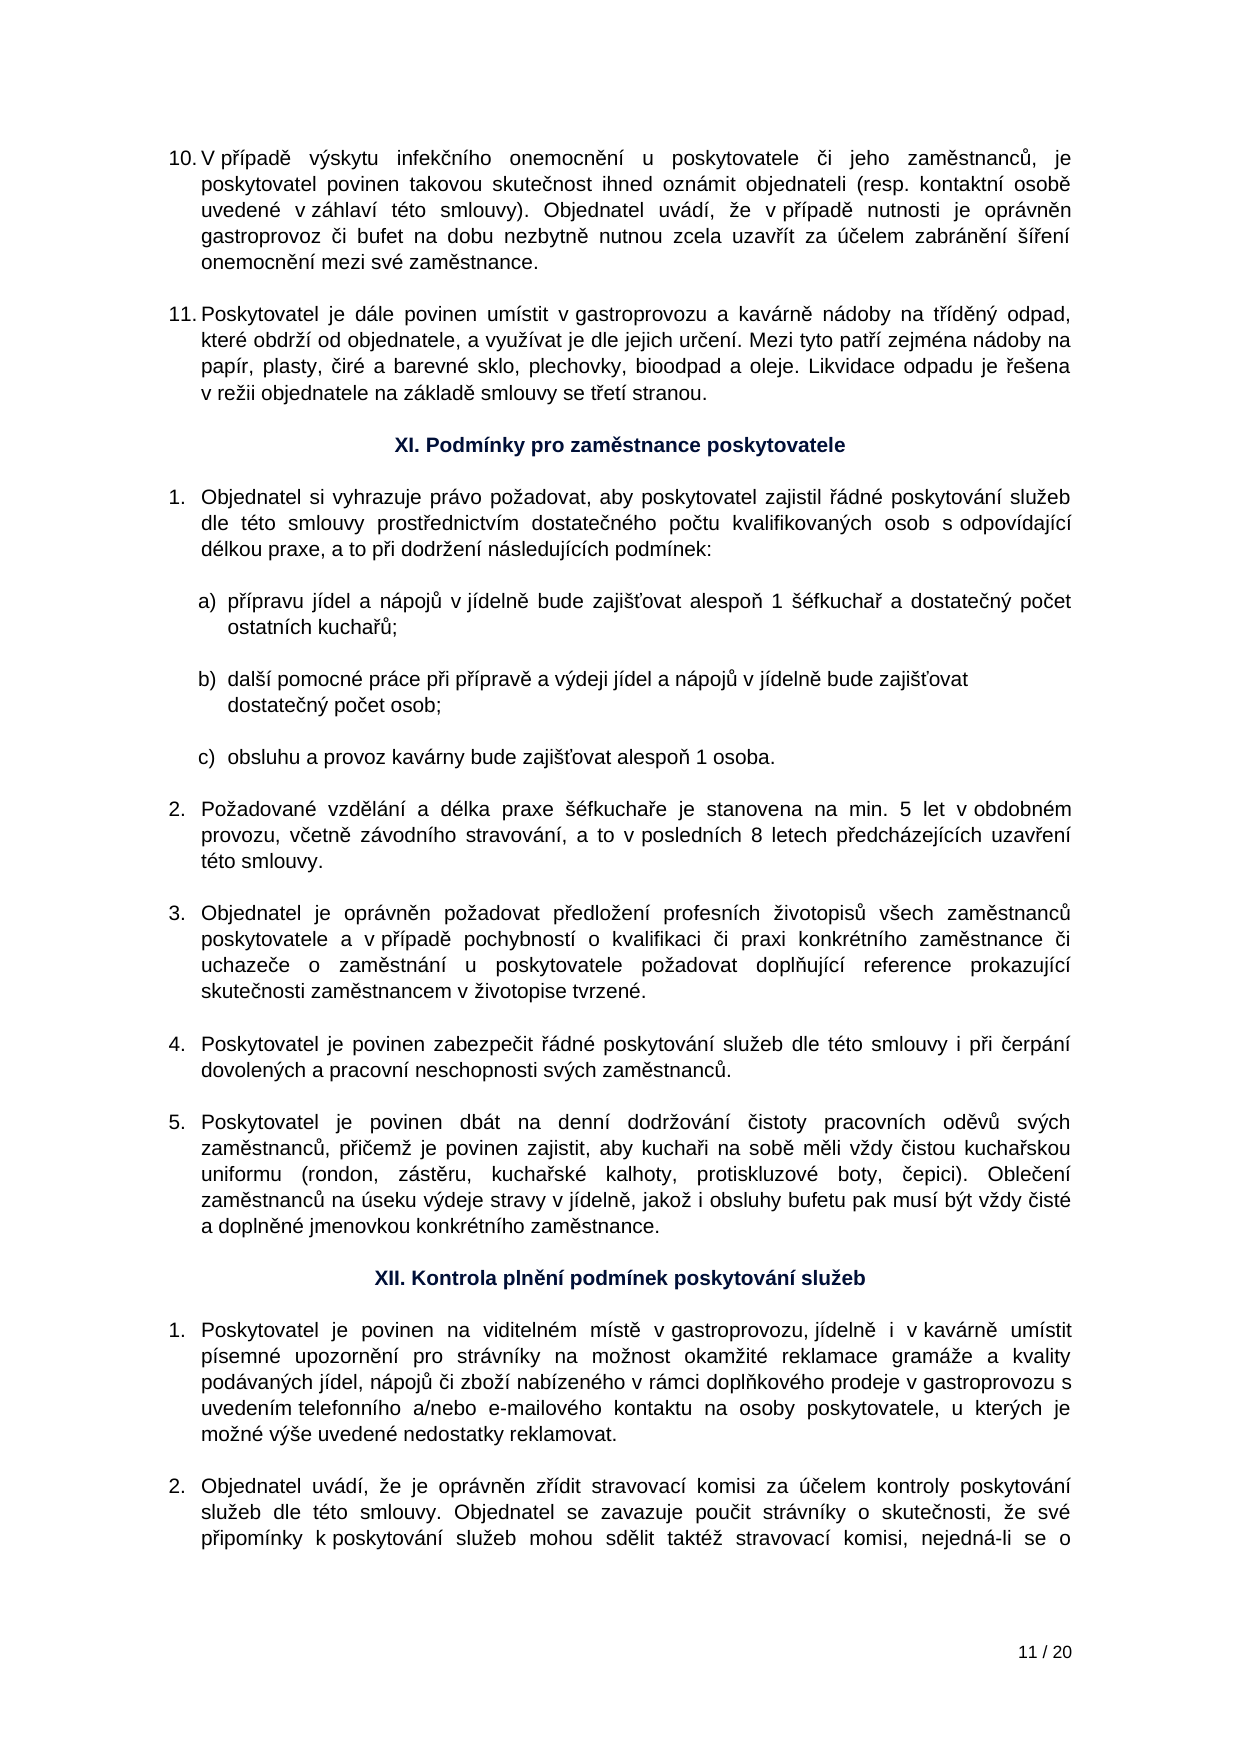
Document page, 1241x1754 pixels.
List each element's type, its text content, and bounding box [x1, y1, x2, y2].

list přípravu jídel a nápojů v jídelně bude zajišťovat alespoň 1 šéfkuchař a dostatečný počet ostatních kuchařů; [198, 587, 1072, 639]
subtitle Kontrola plnění podmínek poskytování služeb [168, 1264, 1072, 1291]
list Poskytovatel je dále povinen umístit v gastroprovozu a kavárně nádoby na tříděný odpad, které obdrží od objednatele, a využívat je dle jejich určení. Mezi tyto patří zejména nádoby na papír, plasty, čiré a barevné sklo, plechovky, bioodpad a oleje. Likvidace odpadu je řešena v režii objednatele na základě smlouvy se třetí stranou. [168, 301, 1072, 405]
list Poskytovatel je povinen na viditelném místě v gastroprovozu, jídelně i v kavárně umístit písemné upozornění pro strávníky na možnost okamžité reklamace gramáže a kvality podávaných jídel, nápojů či zboží nabízeného v rámci doplňkového prodeje v gastroprovozu s uvedením telefonního a/nebo e-mailového kontaktu na osoby poskytovatele, u kterých je možné výše uvedené nedostatky reklamovat. [168, 1317, 1072, 1447]
list další pomocné práce při přípravě a výdeji jídel a nápojů v jídelně bude zajišťovat dostatečný počet osob; [198, 666, 1072, 718]
list Poskytovatel je povinen zabezpečit řádné poskytování služeb dle této smlouvy i při čerpání dovolených a pracovní neschopnosti svých zaměstnanců. [168, 1030, 1072, 1082]
subtitle Podmínky pro zaměstnance poskytovatele [168, 431, 1072, 457]
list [168, 1473, 1072, 1551]
list Objednatel je oprávněn požadovat předložení profesních životopisů všech zaměstnanců poskytovatele a v případě pochybností o kvalifikaci či praxi konkrétního zaměstnance či uchazeče o zaměstnání u poskytovatele požadovat doplňující reference prokazující skutečnosti zaměstnancem v životopise tvrzené. [168, 900, 1072, 1004]
list Poskytovatel je povinen dbát na denní dodržování čistoty pracovních oděvů svých zaměstnanců, přičemž je povinen zajistit, aby kuchaři na sobě měli vždy čistou kuchařskou uniformu (rondon, zástěru, kuchařské kalhoty, protiskluzové boty, čepici). Oblečení zaměstnanců na úseku výdeje stravy v jídelně, jakož i obsluhy bufetu pak musí být vždy čisté a doplněné jmenovkou konkrétního zaměstnance. [168, 1108, 1072, 1238]
list Objednatel si vyhrazuje právo požadovat, aby poskytovatel zajistil řádné poskytování služeb dle této smlouvy prostřednictvím dostatečného počtu kvalifikovaných osob s odpovídající délkou praxe, a to při dodržení následujících podmínek: [168, 483, 1072, 561]
list Požadované vzdělání a délka praxe šéfkuchaře je stanovena na min. 5 let v obdobném provozu, včetně závodního stravování, a to v posledních 8 letech předcházejících uzavření této smlouvy. [168, 796, 1072, 874]
list V případě výskytu infekčního onemocnění u poskytovatele či jeho zaměstnanců, je poskytovatel povinen takovou skutečnost ihned oznámit objednateli (resp. kontaktní osobě uvedené v záhlaví této smlouvy). Objednatel uvádí, že v případě nutnosti je oprávněn gastroprovoz či bufet na dobu nezbytně nutnou zcela uzavřít za účelem zabránění šíření onemocnění mezi své zaměstnance. [168, 145, 1072, 275]
list obsluhu a provoz kavárny bude zajišťovat alespoň 1 osoba. [198, 744, 1072, 770]
